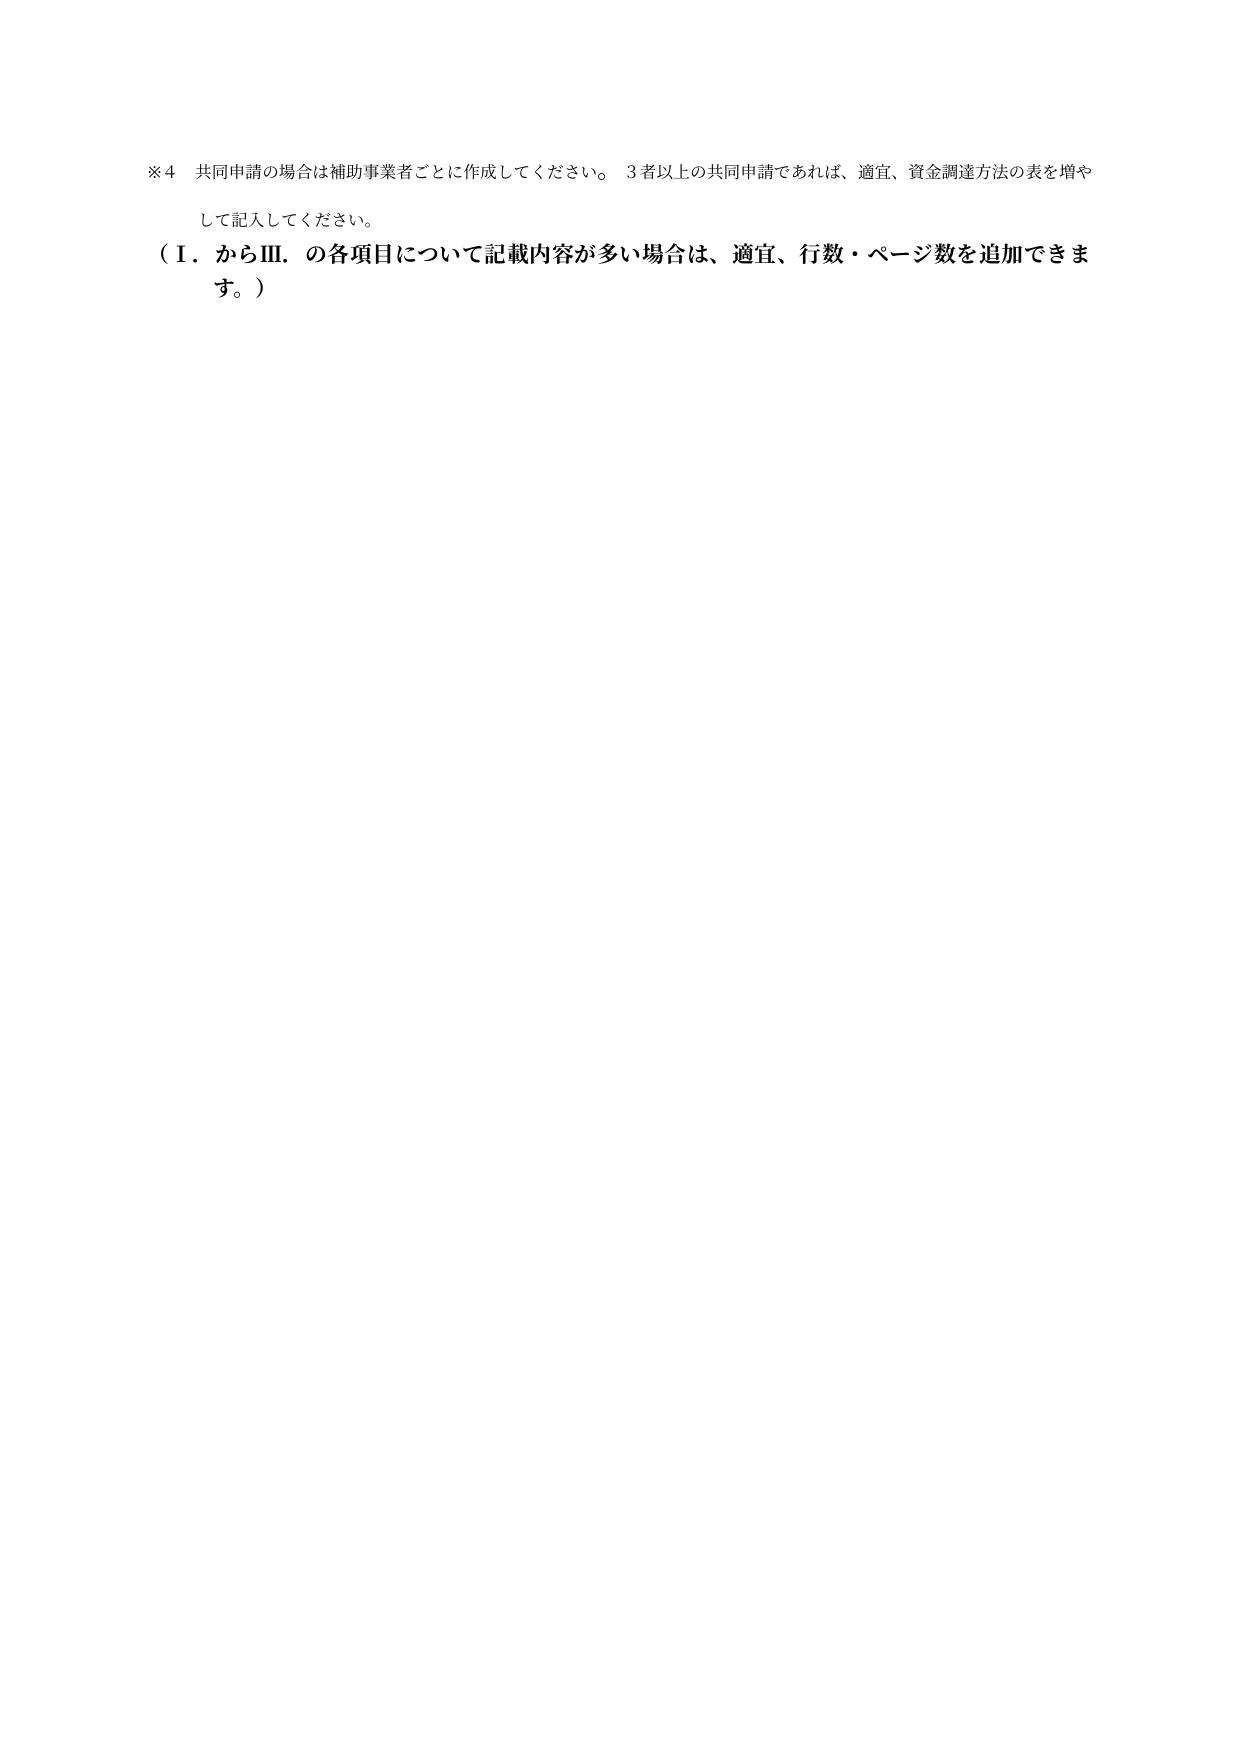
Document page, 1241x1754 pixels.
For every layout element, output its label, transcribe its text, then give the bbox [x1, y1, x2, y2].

text （Ⅰ．からⅢ．の各項目について記載内容が多い場合は、適宜、行数・ページ数を追加できます。） [148, 236, 1092, 304]
text ※４ 共同申請の場合は補助事業者ごとに作成してください。３者以上の共同申請であれば、適宜、資金調達方法の表を増やして記入してください。 [148, 134, 1092, 236]
